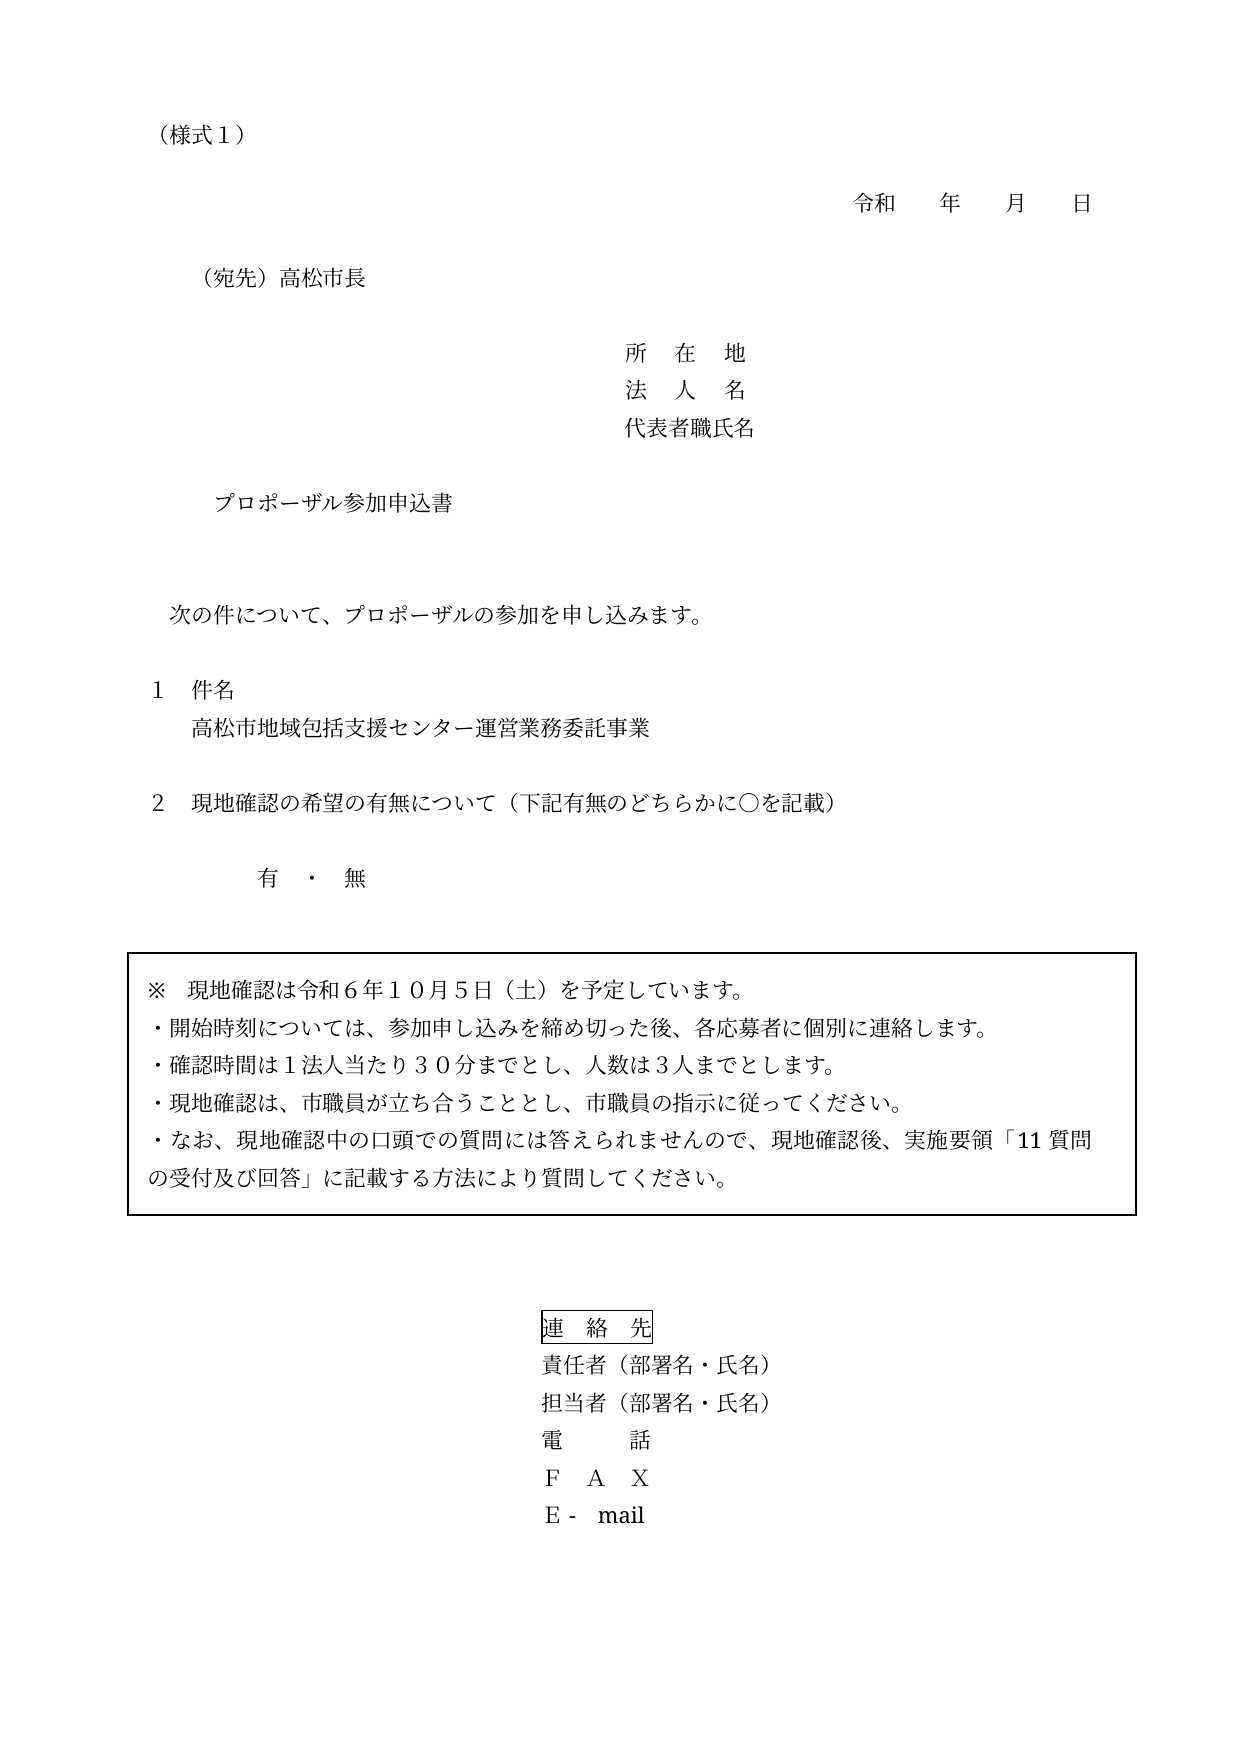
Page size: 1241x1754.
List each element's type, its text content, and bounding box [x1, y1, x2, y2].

text 令和 年 月 日 [148, 183, 1092, 221]
text 電 話 [148, 1421, 1092, 1458]
text 法 人 名 [148, 371, 1092, 408]
text １ 件名 [148, 671, 1092, 708]
text 所 在 地 [148, 333, 1092, 371]
text Ｅ - mail [148, 1496, 1092, 1533]
text 担当者（部署名・氏名） [148, 1383, 1092, 1421]
text （宛先）高松市長 [148, 258, 1092, 296]
text 代表者職氏名 [148, 408, 1092, 446]
text 連 絡 先 [148, 1308, 1092, 1346]
text ・なお、現地確認中の口頭での質問には答えられませんので、現地確認後、実施要領「11 質問の受付及び回答」に記載する方法により質問してください。 [148, 1121, 1092, 1196]
text 次の件について、プロポーザルの参加を申し込みます。 [148, 596, 1092, 633]
text ・確認時間は１法人当たり３０分までとし、人数は３人までとします。 [148, 1046, 1092, 1083]
text 有 ・ 無 [148, 858, 1092, 896]
text ※ 現地確認は令和６年１０月５日（土）を予定しています。 [148, 971, 1092, 1008]
text プロポーザル参加申込書 [148, 483, 1092, 521]
text ・現地確認は、市職員が立ち合うこととし、市職員の指示に従ってください。 [148, 1083, 1092, 1121]
text Ｆ Ａ Ｘ [148, 1458, 1092, 1496]
text ・開始時刻については、参加申し込みを締め切った後、各応募者に個別に連絡します。 [148, 1008, 1092, 1046]
text 高松市地域包括支援センター運営業務委託事業 [148, 708, 1092, 746]
text 責任者（部署名・氏名） [148, 1346, 1092, 1383]
text ２ 現地確認の希望の有無について（下記有無のどちらかに○を記載） [148, 783, 1092, 821]
